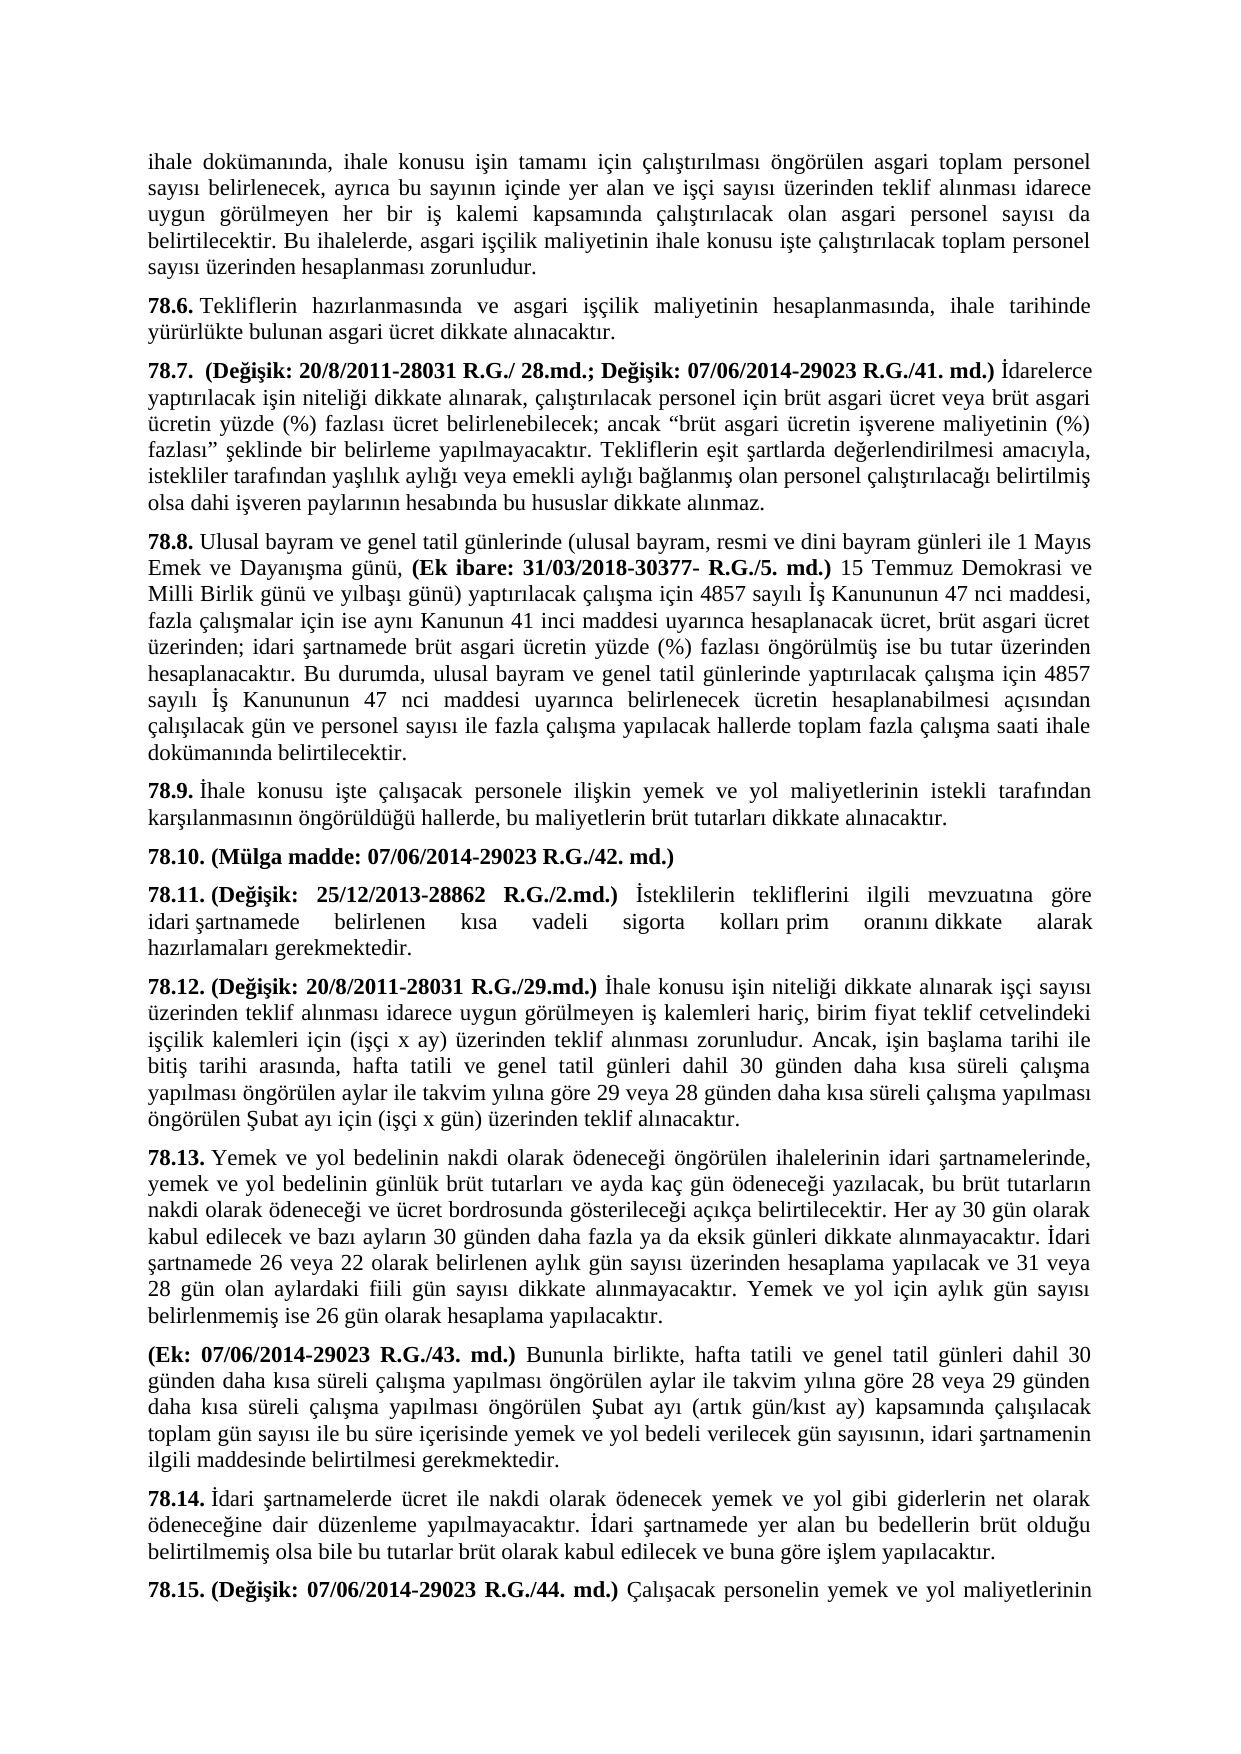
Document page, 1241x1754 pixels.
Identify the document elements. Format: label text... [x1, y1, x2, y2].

text 78.7. (Değişik: 20/8/2011-28031 R.G./ 28.md.; Değişik: 07/06/2014-29023 R.G./41. md.) İdarelerce yaptırılacak işin niteliği dikkate alınarak, çalıştırılacak personel için brüt asgari ücret veya brüt asgari ücretin yüzde (%) fazlası ücret belirlenebilecek; ancak “brüt asgari ücretin işverene maliyetinin (%) fazlası” şeklinde bir belirleme yapılmayacaktır. Tekliflerin eşit şartlarda değerlendirilmesi amacıyla, istekliler tarafından yaşlılık aylığı veya emekli aylığı bağlanmış olan personel çalıştırılacağı belirtilmiş olsa dahi işveren paylarının hesabında bu hususlar dikkate alınmaz. [148, 357, 1092, 515]
text 78.14. İdari şartnamelerde ücret ile nakdi olarak ödenecek yemek ve yol gibi giderlerin net olarak ödeneceğine dair düzenleme yapılmayacaktır. İdari şartnamede yer alan bu bedellerin brüt olduğu belirtilmemiş olsa bile bu tutarlar brüt olarak kabul edilecek ve buna göre işlem yapılacaktır. [148, 1485, 1092, 1564]
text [148, 148, 1092, 279]
text 78.11. (Değişik: 25/12/2013-28862 R.G./2.md.) İsteklilerin tekliflerini ilgili mevzuatına göre idari şartnamede belirlenen kısa vadeli sigorta kolları prim oranını dikkate alarak hazırlamaları gerekmektedir. [148, 882, 1092, 961]
text 78.10. (Mülga madde: 07/06/2014-29023 R.G./42. md.) [148, 843, 1092, 869]
text 78.13. Yemek ve yol bedelinin nakdi olarak ödeneceği öngörülen ihalelerinin idari şartnamelerinde, yemek ve yol bedelinin günlük brüt tutarları ve ayda kaç gün ödeneceği yazılacak, bu brüt tutarların nakdi olarak ödeneceği ve ücret bordrosunda gösterileceği açıkça belirtilecektir. Her ay 30 gün olarak kabul edilecek ve bazı ayların 30 günden daha fazla ya da eksik günleri dikkate alınmayacaktır. İdari şartnamede 26 veya 22 olarak belirlenen aylık gün sayısı üzerinden hesaplama yapılacak ve 31 veya 28 gün olan aylardaki fiili gün sayısı dikkate alınmayacaktır. Yemek ve yol için aylık gün sayısı belirlenmemiş ise 26 gün olarak hesaplama yapılacaktır. [148, 1144, 1092, 1328]
text 78.9. İhale konusu işte çalışacak personele ilişkin yemek ve yol maliyetlerinin istekli tarafından karşılanmasının öngörüldüğü hallerde, bu maliyetlerin brüt tutarları dikkate alınacaktır. [148, 777, 1092, 830]
text (Ek: 07/06/2014-29023 R.G./43. md.) Bununla birlikte, hafta tatili ve genel tatil günleri dahil 30 günden daha kısa süreli çalışma yapılması öngörülen aylar ile takvim yılına göre 28 veya 29 günden daha kısa süreli çalışma yapılması öngörülen Şubat ayı (artık gün/kıst ay) kapsamında çalışılacak toplam gün sayısı ile bu süre içerisinde yemek ve yol bedeli verilecek gün sayısının, idari şartnamenin ilgili maddesinde belirtilmesi gerekmektedir. [148, 1341, 1092, 1472]
text 78.8. Ulusal bayram ve genel tatil günlerinde (ulusal bayram, resmi ve dini bayram günleri ile 1 Mayıs Emek ve Dayanışma günü, (Ek ibare: 31/03/2018-30377- R.G./5. md.) 15 Temmuz Demokrasi ve Milli Birlik günü ve yılbaşı günü) yaptırılacak çalışma için 4857 sayılı İş Kanununun 47 nci maddesi, fazla çalışmalar için ise aynı Kanunun 41 inci maddesi uyarınca hesaplanacak ücret, brüt asgari ücret üzerinden; idari şartnamede brüt asgari ücretin yüzde (%) fazlası öngörülmüş ise bu tutar üzerinden hesaplanacaktır. Bu durumda, ulusal bayram ve genel tatil günlerinde yaptırılacak çalışma için 4857 sayılı İş Kanununun 47 nci maddesi uyarınca belirlenecek ücretin hesaplanabilmesi açısından çalışılacak gün ve personel sayısı ile fazla çalışma yapılacak hallerde toplam fazla çalışma saati ihale dokümanında belirtilecektir. [148, 528, 1092, 765]
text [148, 1577, 1092, 1603]
text 78.6. Tekliflerin hazırlanmasında ve asgari işçilik maliyetinin hesaplanmasında, ihale tarihinde yürürlükte bulunan asgari ücret dikkate alınacaktır. [148, 292, 1092, 345]
text 78.12. (Değişik: 20/8/2011-28031 R.G./29.md.) İhale konusu işin niteliği dikkate alınarak işçi sayısı üzerinden teklif alınması idarece uygun görülmeyen iş kalemleri hariç, birim fiyat teklif cetvelindeki işçilik kalemleri için (işçi x ay) üzerinden teklif alınması zorunludur. Ancak, işin başlama tarihi ile bitiş tarihi arasında, hafta tatili ve genel tatil günleri dahil 30 günden daha kısa süreli çalışma yapılması öngörülen aylar ile takvim yılına göre 29 veya 28 günden daha kısa süreli çalışma yapılması öngörülen Şubat ayı için (işçi x gün) üzerinden teklif alınacaktır. [148, 973, 1092, 1131]
